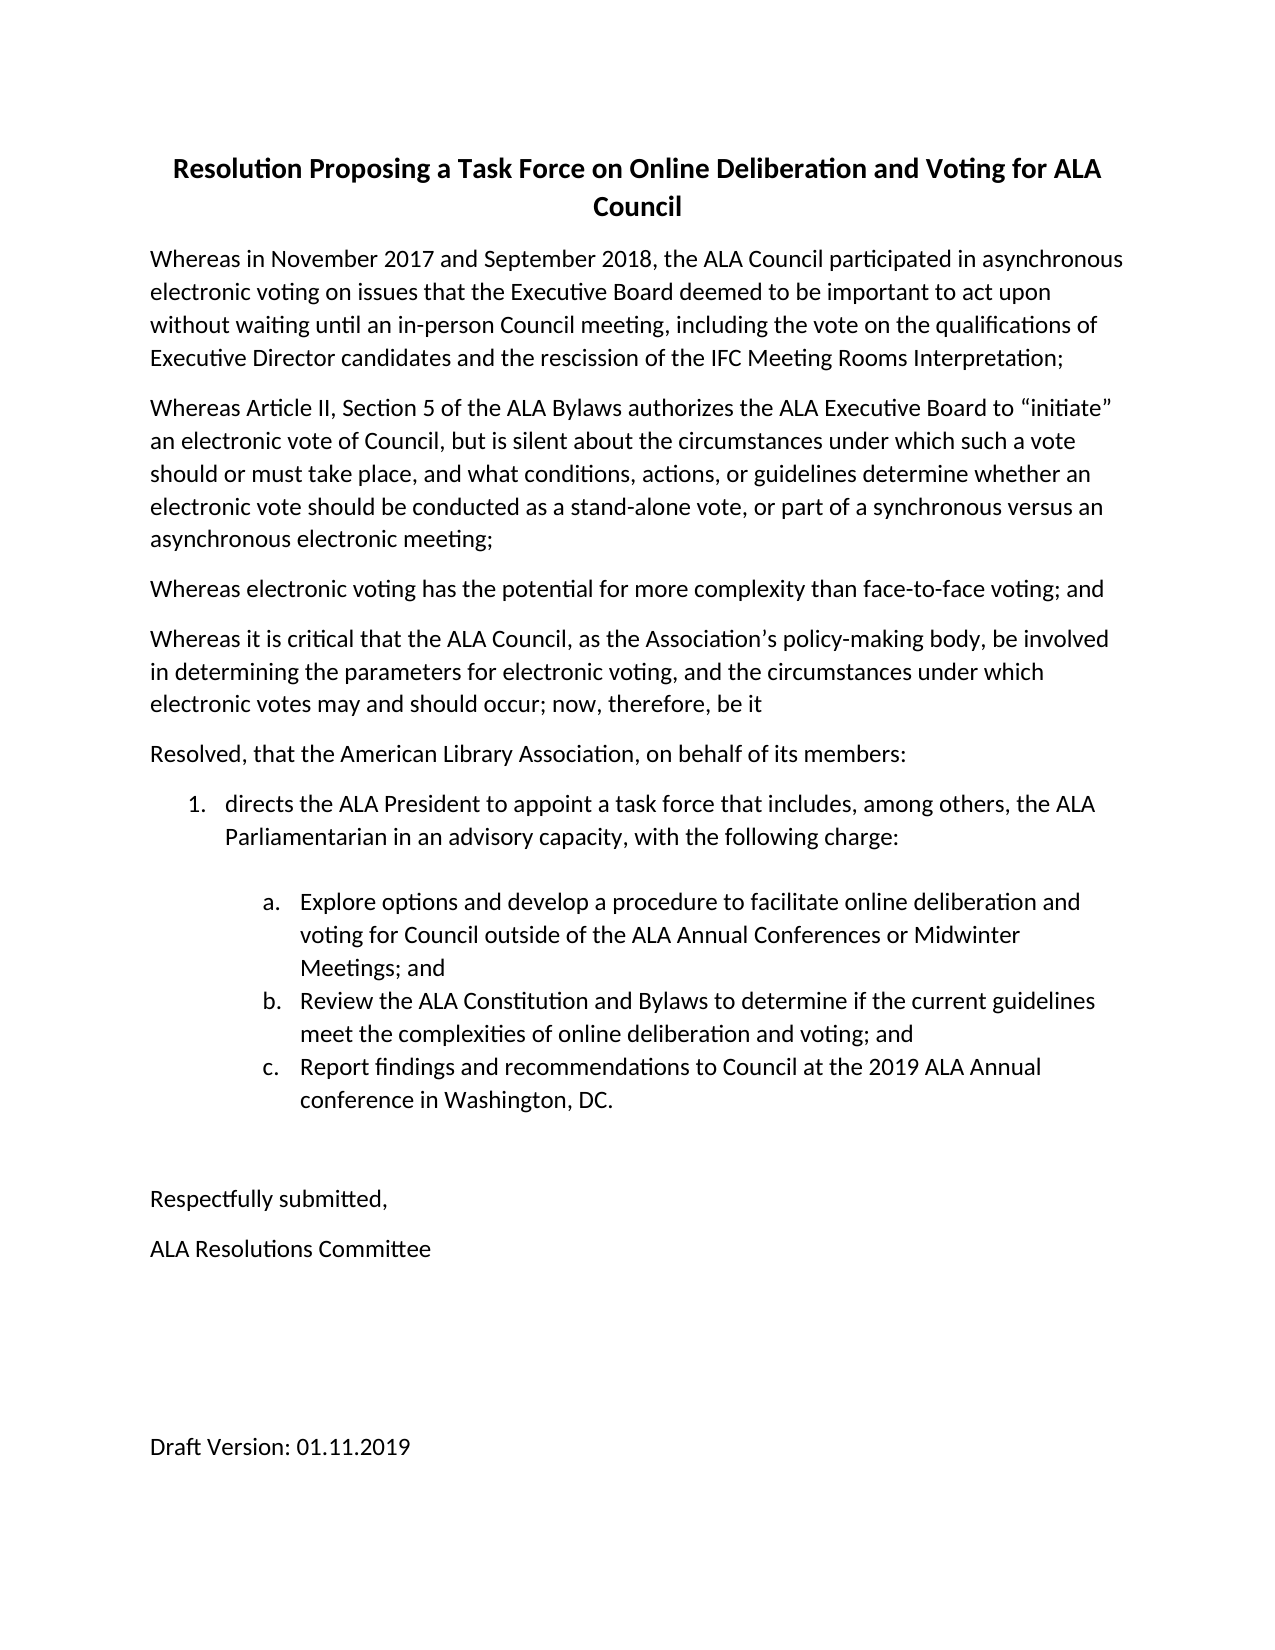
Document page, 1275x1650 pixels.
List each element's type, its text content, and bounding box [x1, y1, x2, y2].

text Resolution Proposing a Task Force on Online Deliberation and Voting for ALA Council [150, 150, 1125, 224]
list Report findings and recommendations to Council at the 2019 ALA Annual conference in Washington, DC. [262, 1051, 1125, 1114]
text Respectfully submitted, [150, 1183, 1125, 1214]
text ALA Resolutions Committee [150, 1233, 1125, 1263]
list directs the ALA President to appoint a task force that includes, among others, the ALA Parliamentarian in an advisory capacity, with the following charge: [187, 788, 1125, 851]
text Whereas electronic voting has the potential for more complexity than face-to-face voting; and [150, 573, 1125, 604]
list Review the ALA Constitution and Bylaws to determine if the current guidelines meet the complexities of online deliberation and voting; and [262, 985, 1125, 1049]
list Explore options and develop a procedure to facilitate online deliberation and voting for Council outside of the ALA Annual Conferences or Midwinter Meetings; and [262, 886, 1125, 983]
text Draft Version: 01.11.2019 [150, 1431, 1125, 1462]
text Whereas Article II, Section 5 of the ALA Bylaws authorizes the ALA Executive Board to “initiate” an electronic vote of Council, but is silent about the circumstances under which such a vote should or must take place, and what conditions, actions, or guidelines determine whether an electronic vote should be conducted as a stand-alone vote, or part of a synchronous versus an asynchronous electronic meeting; [150, 392, 1125, 554]
text Whereas in November 2017 and September 2018, the ALA Council participated in asynchronous electronic voting on issues that the Executive Board deemed to be important to act upon without waiting until an in-person Council meeting, including the vote on the qualifications of Executive Director candidates and the rescission of the IFC Meeting Rooms Interpretation; [150, 243, 1125, 373]
text Resolved, that the American Library Association, on behalf of its members: [150, 738, 1125, 769]
text Whereas it is critical that the ALA Council, as the Association’s policy-making body, be involved in determining the parameters for electronic voting, and the circumstances under which electronic votes may and should occur; now, therefore, be it [150, 623, 1125, 719]
